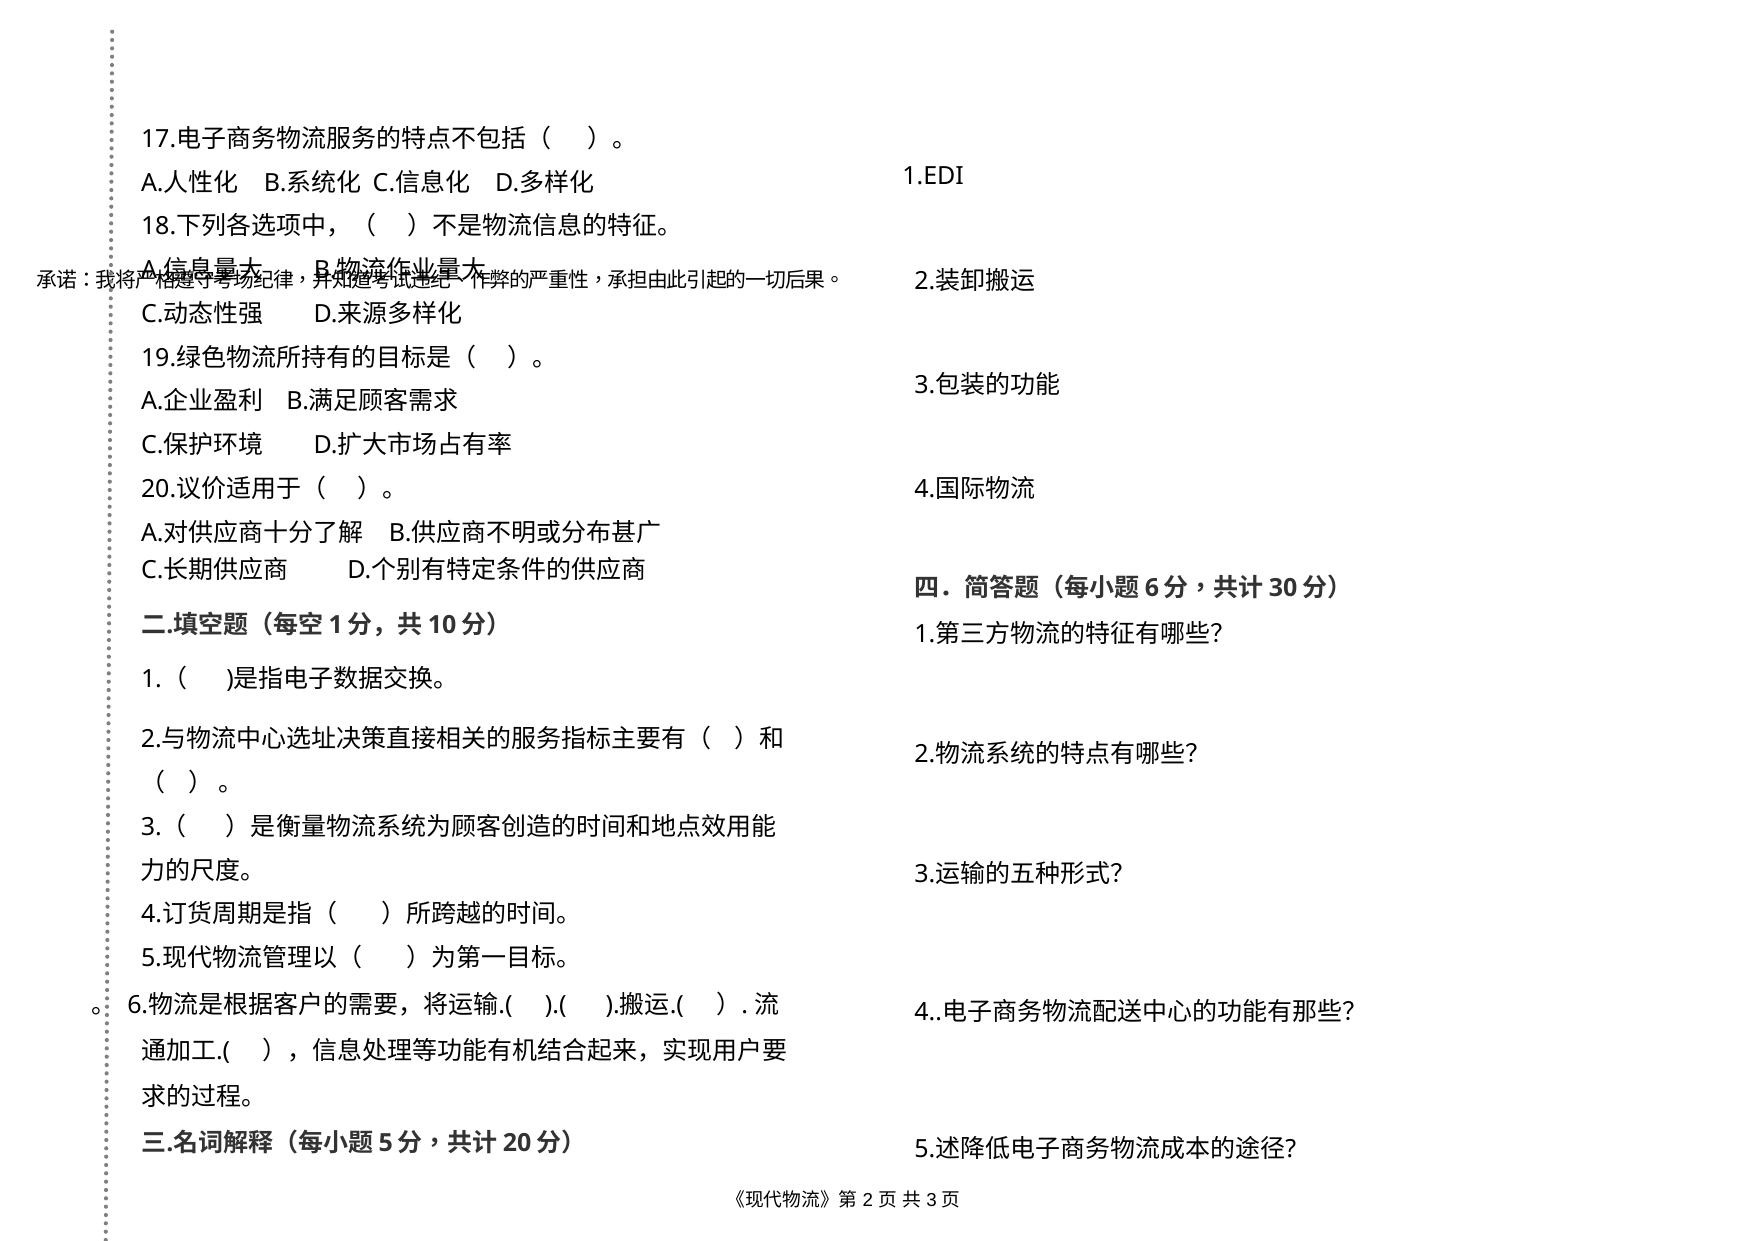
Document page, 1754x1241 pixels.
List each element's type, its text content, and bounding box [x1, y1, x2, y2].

text 三.名词解释（每小题5分，共计20分） [41, 1113, 795, 1159]
list 3.包装的功能 [839, 364, 1593, 401]
text C.长期供应商 D.个别有特定条件的供应商 [41, 550, 795, 586]
text 4.订货周期是指（ ）所跨越的时间。 [41, 888, 795, 932]
list 1.第三方物流的特征有哪些？ [839, 604, 1593, 650]
list 2.装卸搬运 [839, 260, 1593, 296]
text 3.运输的五种形式？ [839, 844, 1593, 890]
text 18.下列各选项中，（ ）不是物流信息的特征。 [41, 200, 795, 243]
text 19.绿色物流所持有的目标是（ ）。 [41, 331, 795, 375]
text A.对供应商十分了解 B.供应商不明或分布甚广 [41, 506, 795, 550]
text 四．简答题（每小题6分，共计30分） [839, 568, 1593, 604]
text 二.填空题（每空1分，共10分） [41, 604, 795, 640]
text 2.与物流中心选址决策直接相关的服务指标主要有（ ）和（ ） 。 [141, 713, 795, 800]
text A.企业盈利 B.满足顾客需求 [41, 375, 795, 418]
text 1.（ )是指电子数据交换。 [41, 658, 795, 695]
text A.信息量大 B.物流作业量大 [41, 243, 795, 287]
text C.动态性强 D.来源多样化 [41, 287, 795, 331]
text 。 6.物流是根据客户的需要，将运输.( ).( ).搬运.( ）. 流通加工.( ），信息处理等功能有机结合起来，实现用户要求的过程。 [91, 975, 795, 1113]
text 20.议价适用于（ ）。 [41, 462, 795, 506]
text 17.电子商务物流服务的特点不包括（ ）。 [41, 112, 795, 156]
text 1.EDI [839, 146, 1593, 192]
text C.保护环境 D.扩大市场占有率 [41, 418, 795, 462]
text 5.述降低电子商务物流成本的途径? [839, 1119, 1593, 1165]
text 3.（ ）是衡量物流系统为顾客创造的时间和地点效用能力的尺度。 [141, 800, 795, 888]
text A.人性化 B.系统化 C.信息化 D.多样化 [41, 156, 795, 200]
text 5.现代物流管理以（ ）为第一目标。 [41, 932, 795, 975]
list 4.国际物流 [839, 469, 1593, 505]
text 4..电子商务物流配送中心的功能有那些？ [839, 982, 1593, 1027]
text 2.物流系统的特点有哪些？ [839, 724, 1593, 770]
